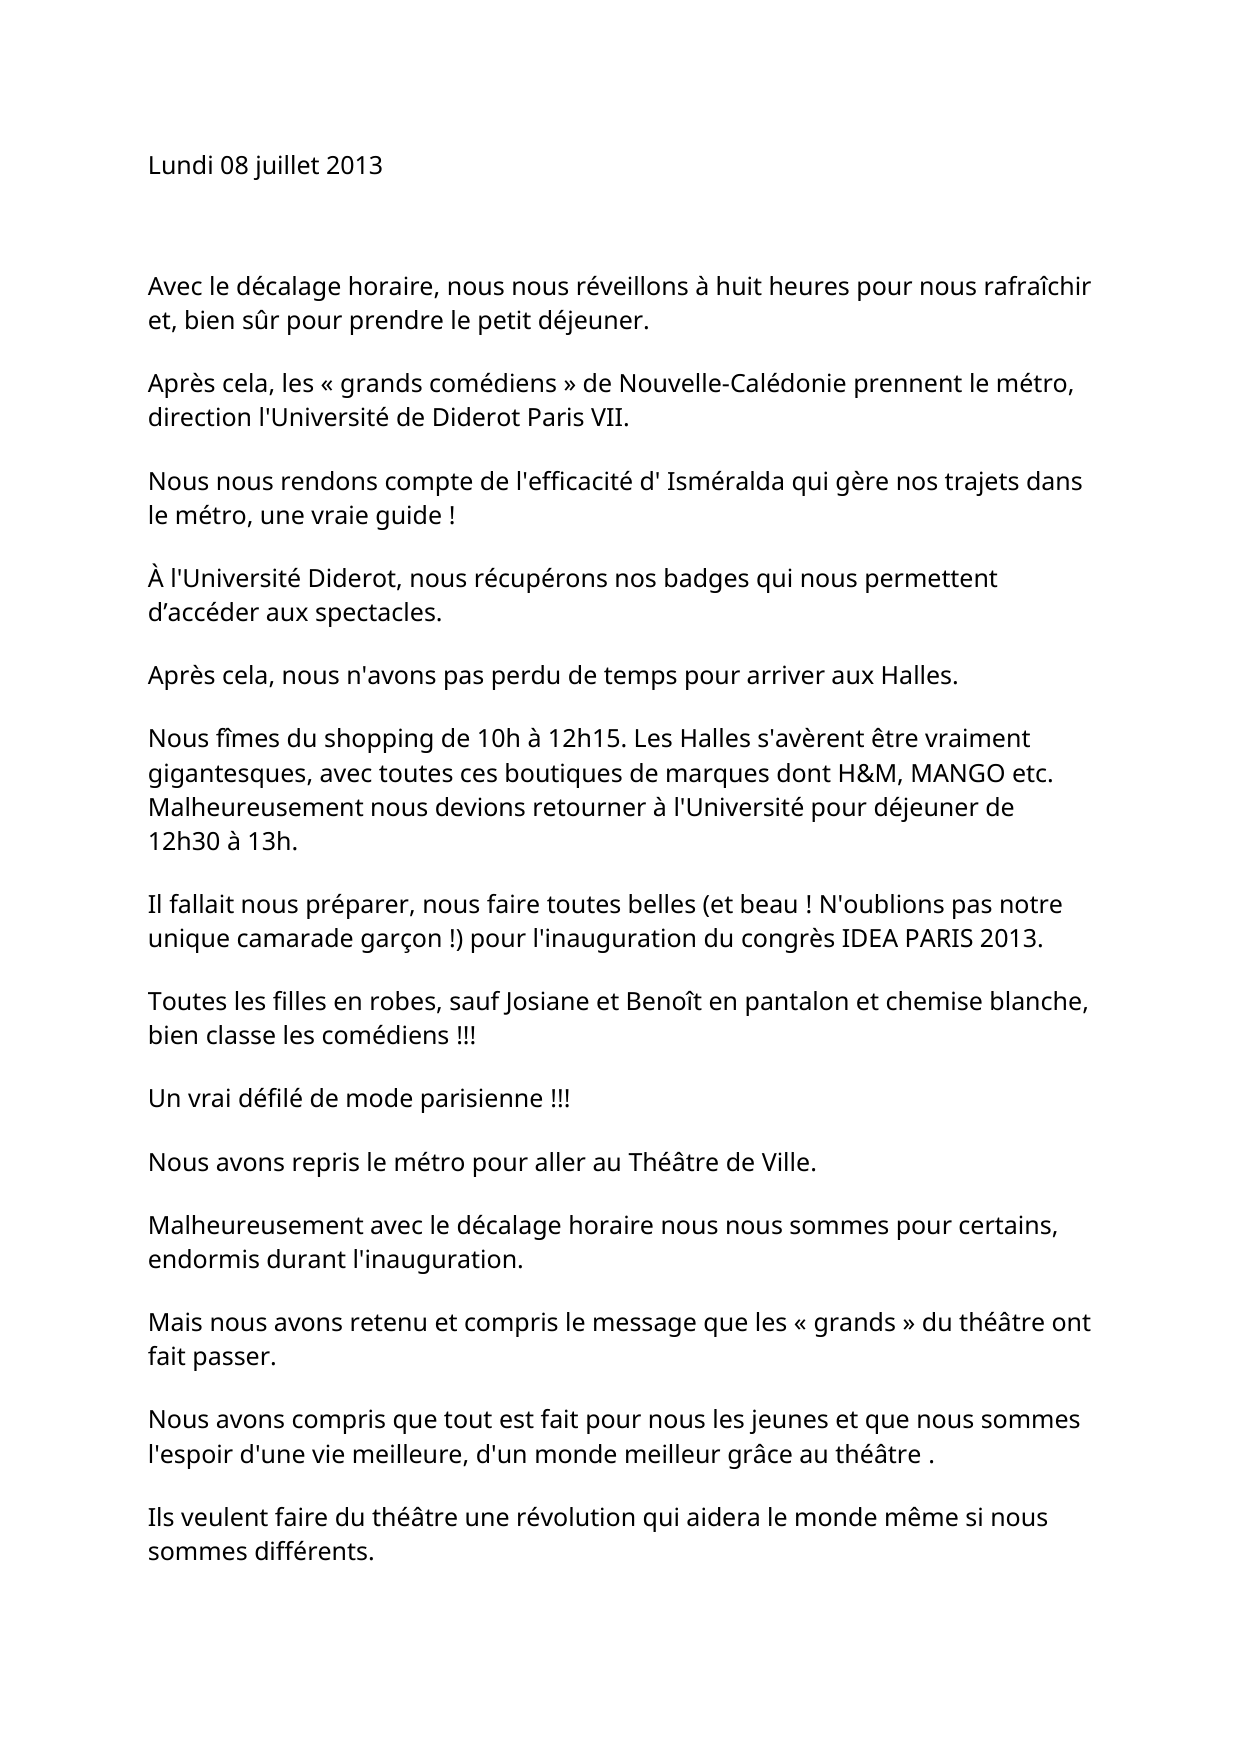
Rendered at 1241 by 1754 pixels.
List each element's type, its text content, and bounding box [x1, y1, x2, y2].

text Nous avons repris le métro pour aller au Théâtre de Ville. [148, 1144, 1093, 1178]
text Ils veulent faire du théâtre une révolution qui aidera le monde même si nous sommes différents. [148, 1499, 1093, 1568]
text Toutes les filles en robes, sauf Josiane et Benoît en pantalon et chemise blanche, bien classe les comédiens !!! [148, 984, 1093, 1052]
text Un vrai défilé de mode parisienne !!! [148, 1081, 1093, 1115]
text Après cela, nous n'avons pas perdu de temps pour arriver aux Halles. [148, 658, 1093, 692]
text Malheureusement avec le décalage horaire nous nous sommes pour certains, endormis durant l'inauguration. [148, 1208, 1093, 1276]
text Nous nous rendons compte de l'efficacité d' Isméralda qui gère nos trajets dans le métro, une vraie guide ! [148, 463, 1093, 531]
text Nous fîmes du shopping de 10h à 12h15. Les Halles s'avèrent être vraiment gigantesques, avec toutes ces boutiques de marques dont H&M, MANGO etc. Malheureusement nous devions retourner à l'Université pour déjeuner de 12h30 à 13h. [148, 721, 1093, 857]
text Nous avons compris que tout est fait pour nous les jeunes et que nous sommes l'espoir d'une vie meilleure, d'un monde meilleur grâce au théâtre . [148, 1402, 1093, 1470]
text Mais nous avons retenu et compris le message que les « grands » du théâtre ont fait passer. [148, 1305, 1093, 1373]
text Il fallait nous préparer, nous faire toutes belles (et beau ! N'oublions pas notre unique camarade garçon !) pour l'inauguration du congrès IDEA PARIS 2013. [148, 887, 1093, 955]
text Lundi 08 juillet 2013 [148, 148, 1093, 182]
text Après cela, les « grands comédiens » de Nouvelle-Calédonie prennent le métro, direction l'Université de Diderot Paris VII. [148, 366, 1093, 434]
text Avec le décalage horaire, nous nous réveillons à huit heures pour nous rafraîchir et, bien sûr pour prendre le petit déjeuner. [148, 269, 1093, 337]
text À l'Université Diderot, nous récupérons nos badges qui nous permettent d’accéder aux spectacles. [148, 561, 1093, 629]
